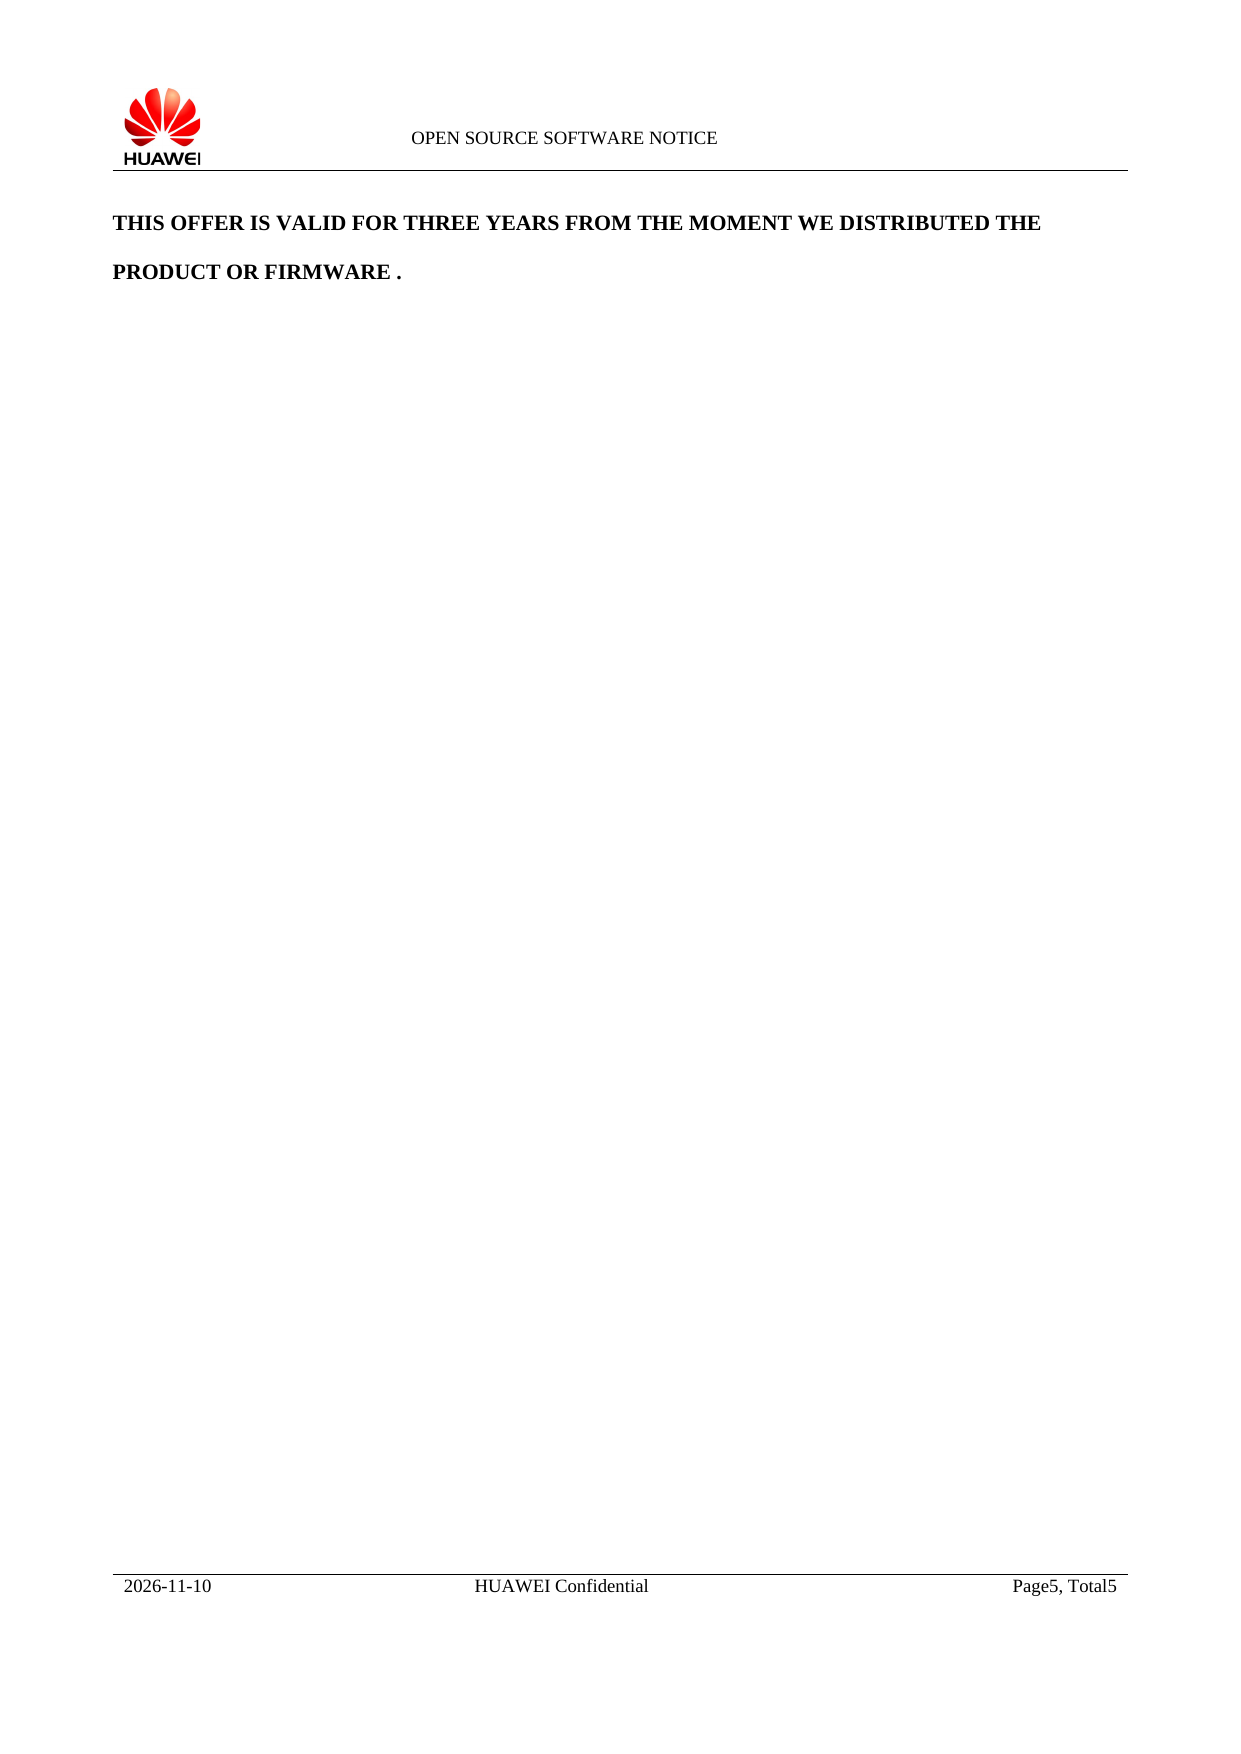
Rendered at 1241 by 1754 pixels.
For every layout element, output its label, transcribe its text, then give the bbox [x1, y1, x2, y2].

picture [124, 88, 201, 165]
text This offer is valid for three years from the moment we distributed the product or firmware . [112, 206, 1128, 288]
